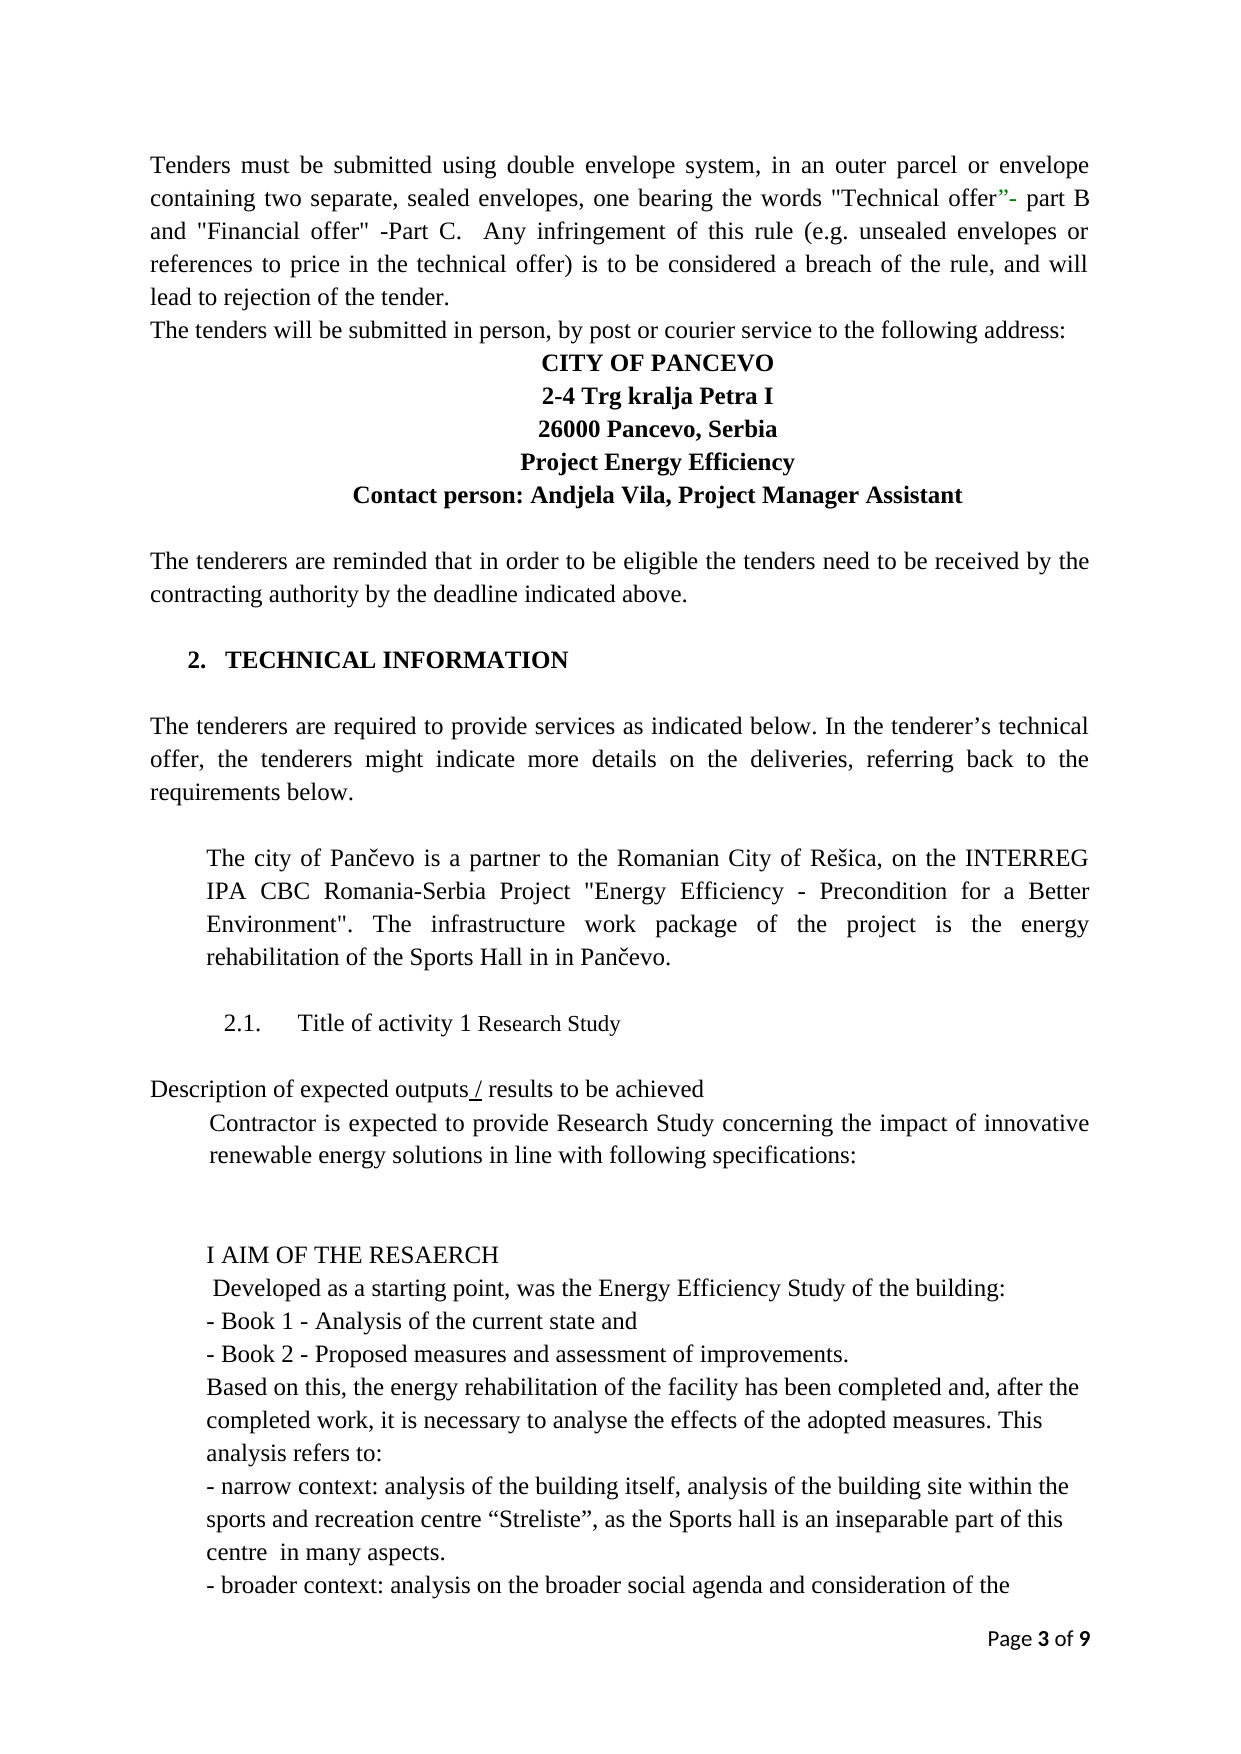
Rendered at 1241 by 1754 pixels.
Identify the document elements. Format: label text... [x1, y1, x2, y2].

text 26000 Pancevo, Serbia [225, 414, 1090, 443]
text Project Energy Efficiency [225, 447, 1090, 476]
text CITY OF PANCEVO [225, 348, 1090, 377]
text The tenders will be submitted in person, by post or courier service to the following address: [150, 315, 1090, 344]
text Tenders must be submitted using double envelope system, in an outer parcel or envelope containing two separate, sealed envelopes, one bearing the words "Technical offer”- part B and "Financial offer" -Part C. Any infringement of this rule (e.g. unsealed envelopes or references to price in the technical offer) is to be considered a breach of the rule, and will lead to rejection of the tender. [150, 150, 1090, 311]
text Contractor is expected to provide Research Study concerning the impact of innovative renewable energy solutions in line with following specifications: [209, 1108, 1090, 1169]
list TECHNICAL INFORMATION [187, 645, 1090, 674]
text The tenderers are reminded that in order to be eligible the tenders need to be received by the contracting authority by the deadline indicated above. [150, 546, 1090, 608]
list Title of activity 1 Research Study [209, 1008, 1090, 1037]
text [206, 1372, 1090, 1599]
text Contact person: Andjela Vila, Project Manager Assistant [225, 480, 1090, 509]
text The tenderers are required to provide services as indicated below. In the tenderer’s technical offer, the tenderers might indicate more details on the deliveries, referring back to the requirements below. [150, 711, 1090, 806]
text I AIM OF THE RESAERCH [206, 1240, 1090, 1268]
text 2-4 Trg kralja Petra I [225, 381, 1090, 410]
text The city of Pančevo is a partner to the Romanian City of Rešica, on the INTERREG IPA CBC Romania-Serbia Project "Energy Efficiency - Precondition for a Better Environment". The infrastructure work package of the project is the energy rehabilitation of the Sports Hall in in Pančevo. [206, 843, 1090, 971]
text Developed as a starting point, was the Energy Efficiency Study of the building: - Book 1 - Analysis of the current state and - Book 2 - Proposed measures and assessment of improvements. [206, 1273, 1090, 1367]
text Description of expected outputs / results to be achieved [150, 1074, 1090, 1103]
